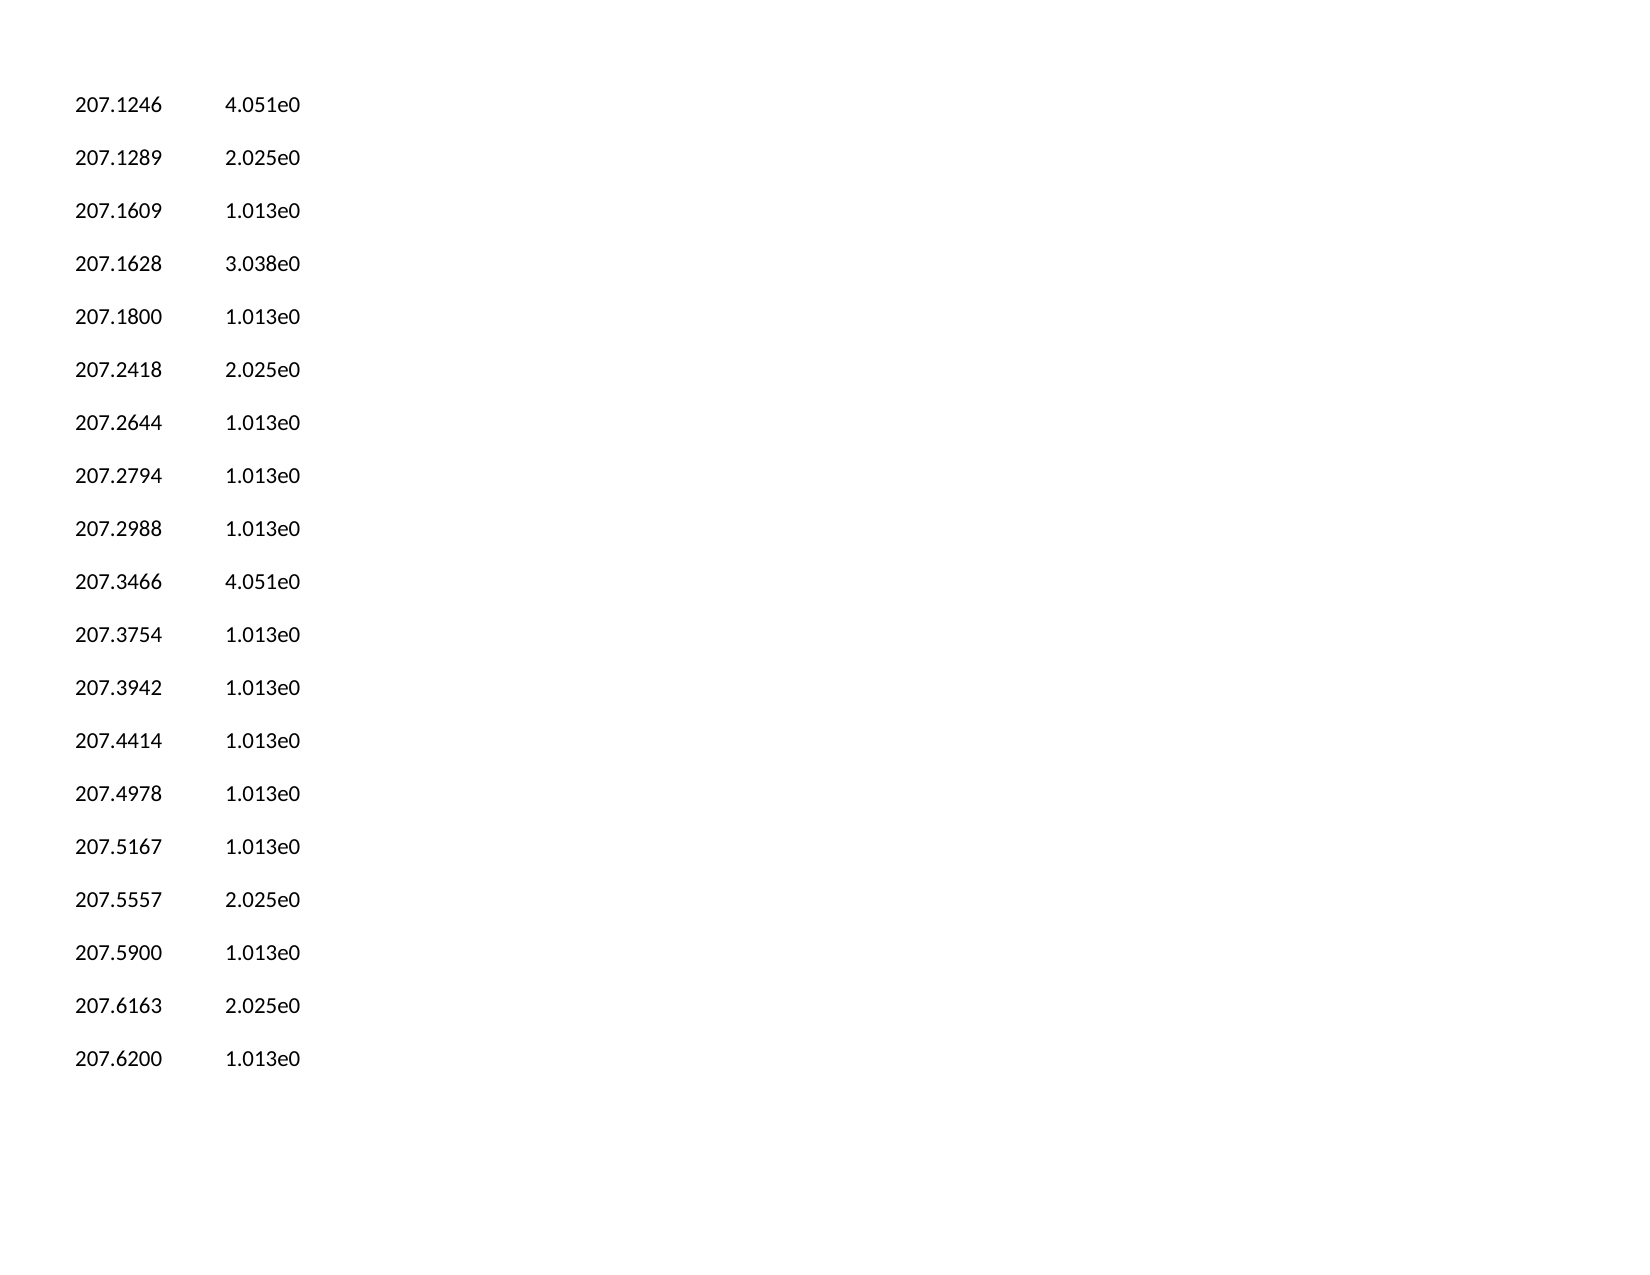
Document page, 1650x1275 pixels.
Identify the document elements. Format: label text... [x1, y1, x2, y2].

text 207.3942 1.013e0 [75, 673, 1563, 701]
text 207.2644 1.013e0 [75, 408, 1563, 436]
text 207.1609 1.013e0 [75, 196, 1563, 224]
text 207.3466 4.051e0 [75, 567, 1563, 595]
text 207.1289 2.025e0 [75, 143, 1563, 171]
text 207.2988 1.013e0 [75, 514, 1563, 542]
text 207.4414 1.013e0 [75, 726, 1563, 754]
text 207.5557 2.025e0 [75, 885, 1563, 913]
text 207.2418 2.025e0 [75, 355, 1563, 383]
text 207.5167 1.013e0 [75, 832, 1563, 860]
text 207.6163 2.025e0 [75, 991, 1563, 1019]
text 207.2794 1.013e0 [75, 461, 1563, 489]
text 207.1246 4.051e0 [75, 90, 1563, 118]
text 207.1800 1.013e0 [75, 302, 1563, 330]
text 207.3754 1.013e0 [75, 620, 1563, 648]
text 207.5900 1.013e0 [75, 938, 1563, 966]
text 207.4978 1.013e0 [75, 779, 1563, 807]
text 207.6200 1.013e0 [75, 1044, 1563, 1072]
text 207.1628 3.038e0 [75, 249, 1563, 277]
